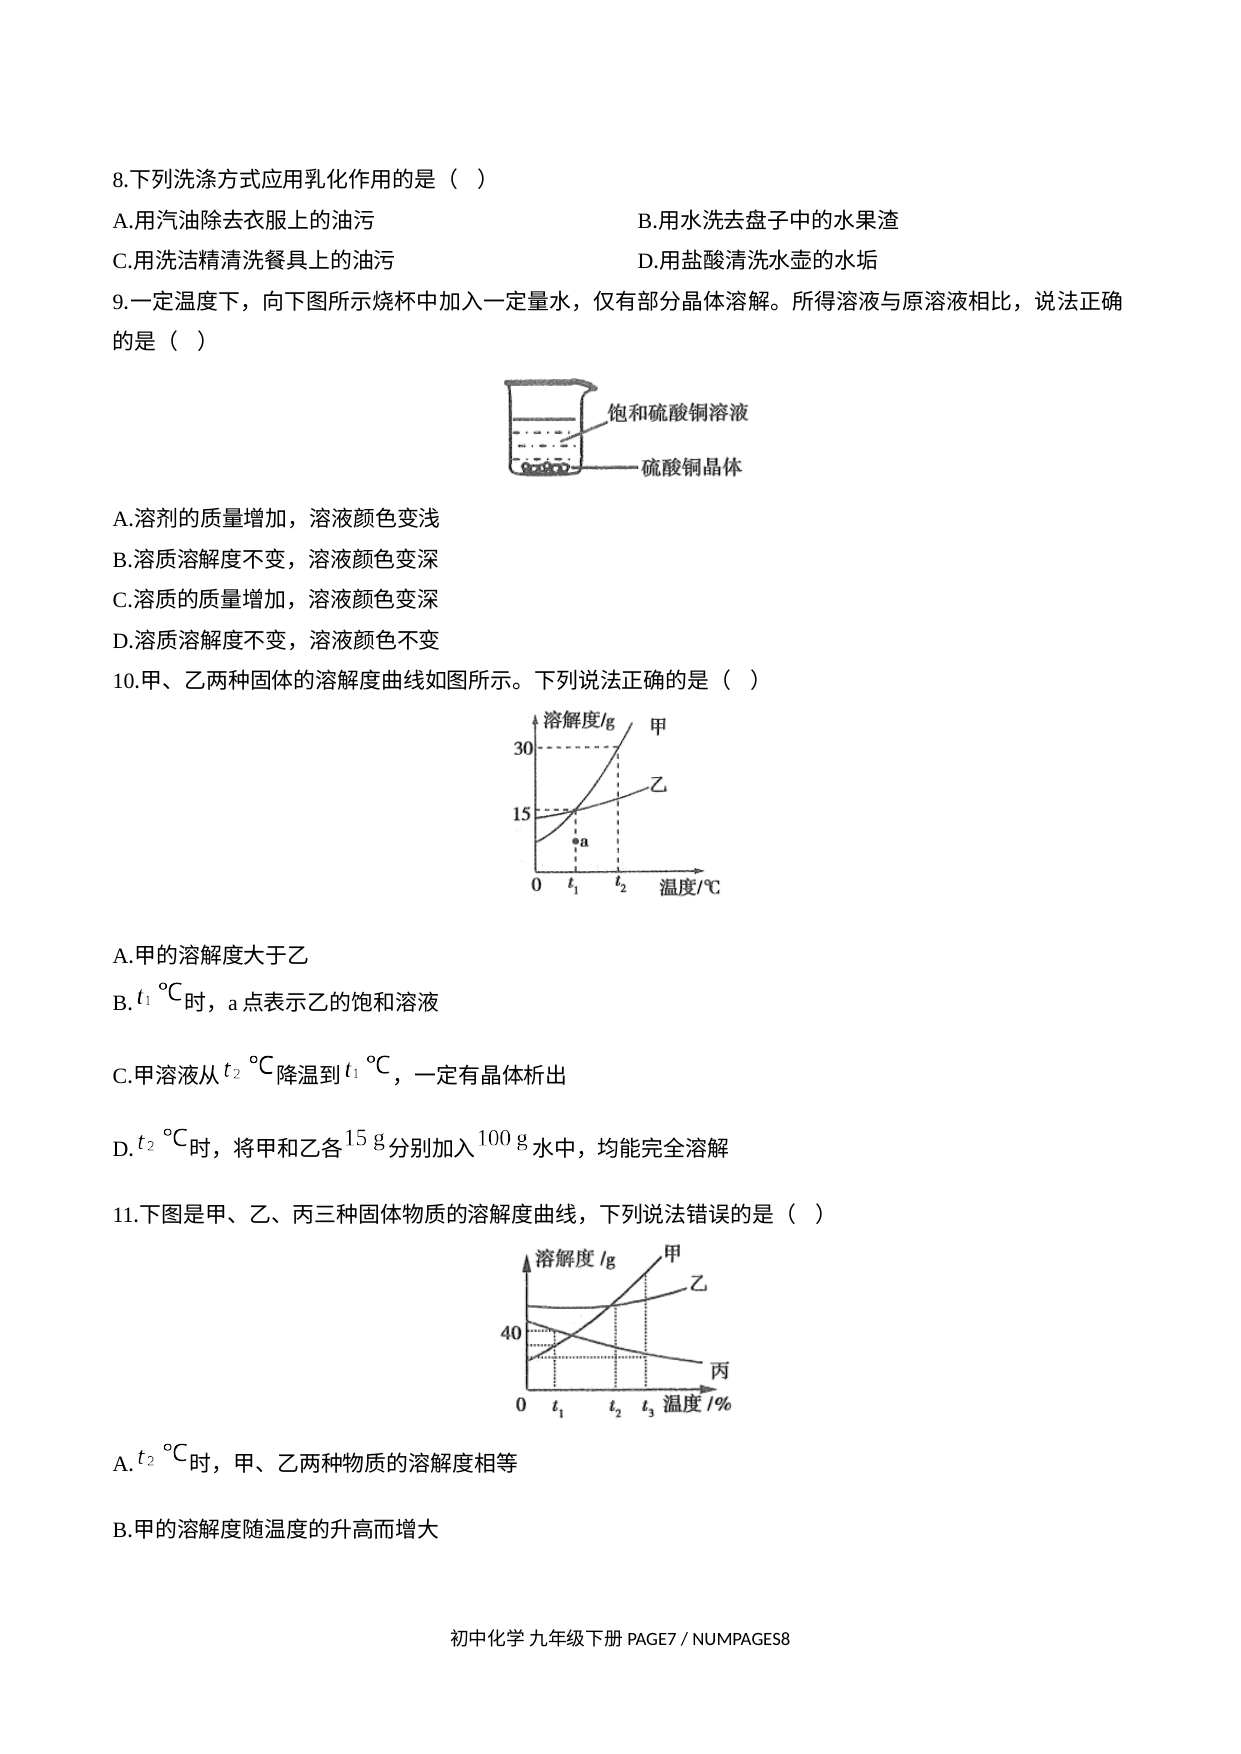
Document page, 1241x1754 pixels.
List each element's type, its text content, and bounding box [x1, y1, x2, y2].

text 8.下列洗涤方式应用乳化作用的是（ ） [112, 162, 1128, 194]
text 10.甲、乙两种固体的溶解度曲线如图所示。下列说法正确的是（ ） [112, 663, 1128, 695]
text C.甲溶液从降温到，一定有晶体析出 [112, 1051, 1128, 1116]
picture [497, 1236, 743, 1422]
text B.时，a点表示乙的饱和溶液 [112, 978, 1128, 1043]
text 9.一定温度下，向下图所示烧杯中加入一定量水，仅有部分晶体溶解。所得溶液与原溶液相比，说法正确的是（ ） [112, 283, 1128, 356]
picture [504, 703, 737, 907]
text A.时，甲、乙两种物质的溶解度相等 [112, 1438, 1128, 1503]
text C.溶质的质量增加，溶液颜色变深 [112, 582, 1128, 614]
text D.溶质溶解度不变，溶液颜色不变 [112, 622, 1128, 655]
text A.用汽油除去衣服上的油污 B.用水洗去盘子中的水果渣 [112, 202, 1128, 235]
text C.用洗洁精清洗餐具上的油污 D.用盐酸清洗水壶的水垢 [112, 243, 1128, 275]
text A.甲的溶解度大于乙 [112, 937, 1128, 970]
picture [488, 364, 752, 494]
text D.时，将甲和乙各分别加入水中，均能完全溶解 [112, 1123, 1128, 1188]
text 11.下图是甲、乙、丙三种固体物质的溶解度曲线，下列说法错误的是（ ） [112, 1196, 1128, 1229]
text B.甲的溶解度随温度的升高而增大 [112, 1511, 1128, 1544]
text B.溶质溶解度不变，溶液颜色变深 [112, 541, 1128, 574]
text A.溶剂的质量增加，溶液颜色变浅 [112, 501, 1128, 533]
